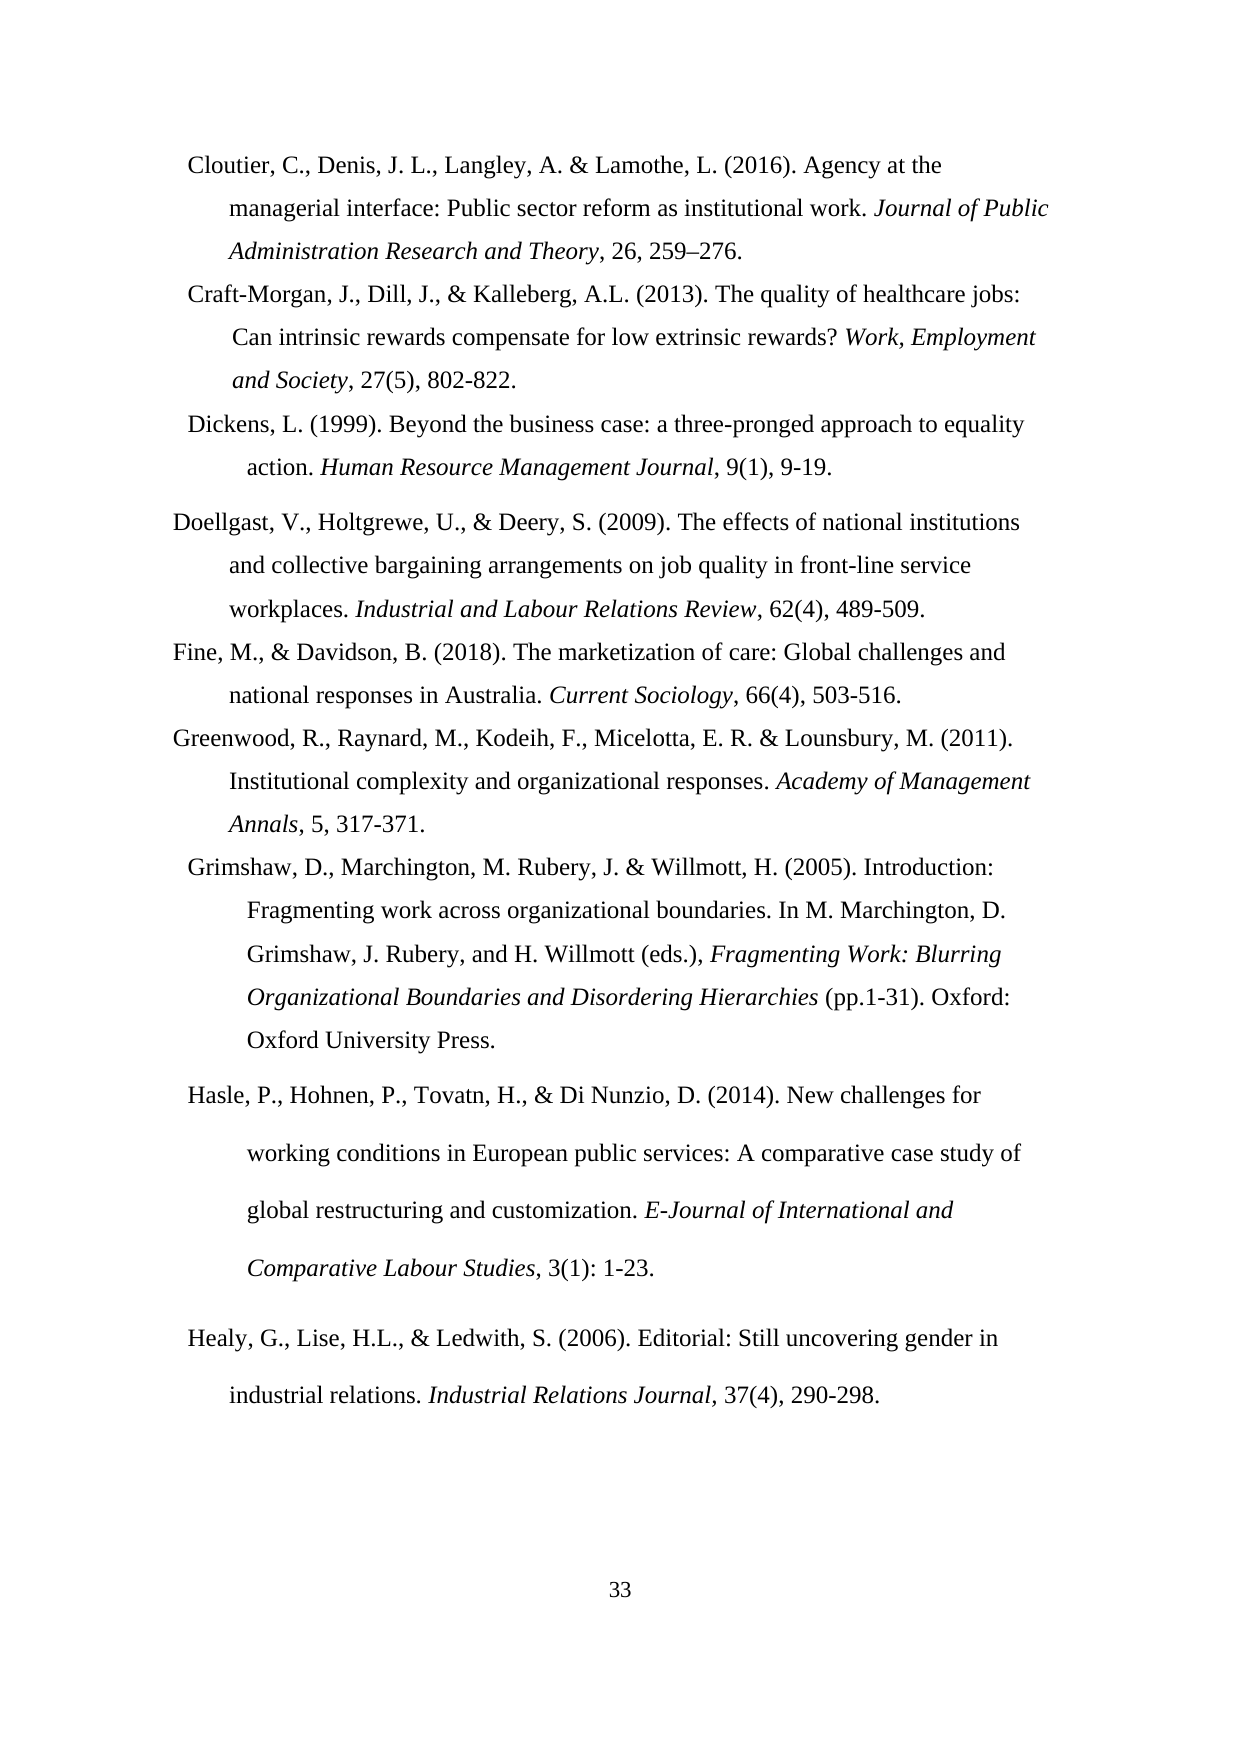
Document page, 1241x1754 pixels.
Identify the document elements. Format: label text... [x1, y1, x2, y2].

text Doellgast, V., Holtgrewe, U., & Deery, S. (2009). The effects of national institutions and collective bargaining arrangements on job quality in front-line service workplaces. Industrial and Labour Relations Review, 62(4), 489-509. [173, 507, 1053, 622]
text Hasle, P., Hohnen, P., Tovatn, H., & Di Nunzio, D. (2014). New challenges for working conditions in European public services: A comparative case study of global restructuring and customization. E-Journal of International and Comparative Labour Studies, 3(1): 1-23. [187, 1081, 1053, 1282]
text Grimshaw, D., Marchington, M. Rubery, J. & Willmott, H. (2005). Introduction: Fragmenting work across organizational boundaries. In M. Marchington, D. Grimshaw, J. Rubery, and H. Willmott (eds.), Fragmenting Work: Blurring Organizational Boundaries and Disordering Hierarchies (pp.1-31). Oxford: Oxford University Press. [187, 852, 1053, 1054]
text Dickens, L. (1999). Beyond the business case: a three‐pronged approach to equality action. Human Resource Management Journal, 9(1), 9-19. [187, 409, 1053, 481]
text Craft-Morgan, J., Dill, J., & Kalleberg, A.L. (2013). The quality of healthcare jobs: Can intrinsic rewards compensate for low extrinsic rewards? Work, Employment and Society, 27(5), 802-822. [187, 279, 1053, 394]
text Greenwood, R., Raynard, M., Kodeih, F., Micelotta, E. R. & Lounsbury, M. (2011). Institutional complexity and organizational responses. Academy of Management Annals, 5, 317-371. [173, 723, 1053, 838]
text Cloutier, C., Denis, J. L., Langley, A. & Lamothe, L. (2016). Agency at the managerial interface: Public sector reform as institutional work. Journal of Public Administration Research and Theory, 26, 259–276. [187, 150, 1053, 265]
text Healy, G., Lise, H.L., & Ledwith, S. (2006). Editorial: Still uncovering gender in industrial relations. Industrial Relations Journal, 37(4), 290-298. [187, 1323, 1053, 1409]
text Fine, M., & Davidson, B. (2018). The marketization of care: Global challenges and national responses in Australia. Current Sociology, 66(4), 503-516. [173, 637, 1053, 709]
